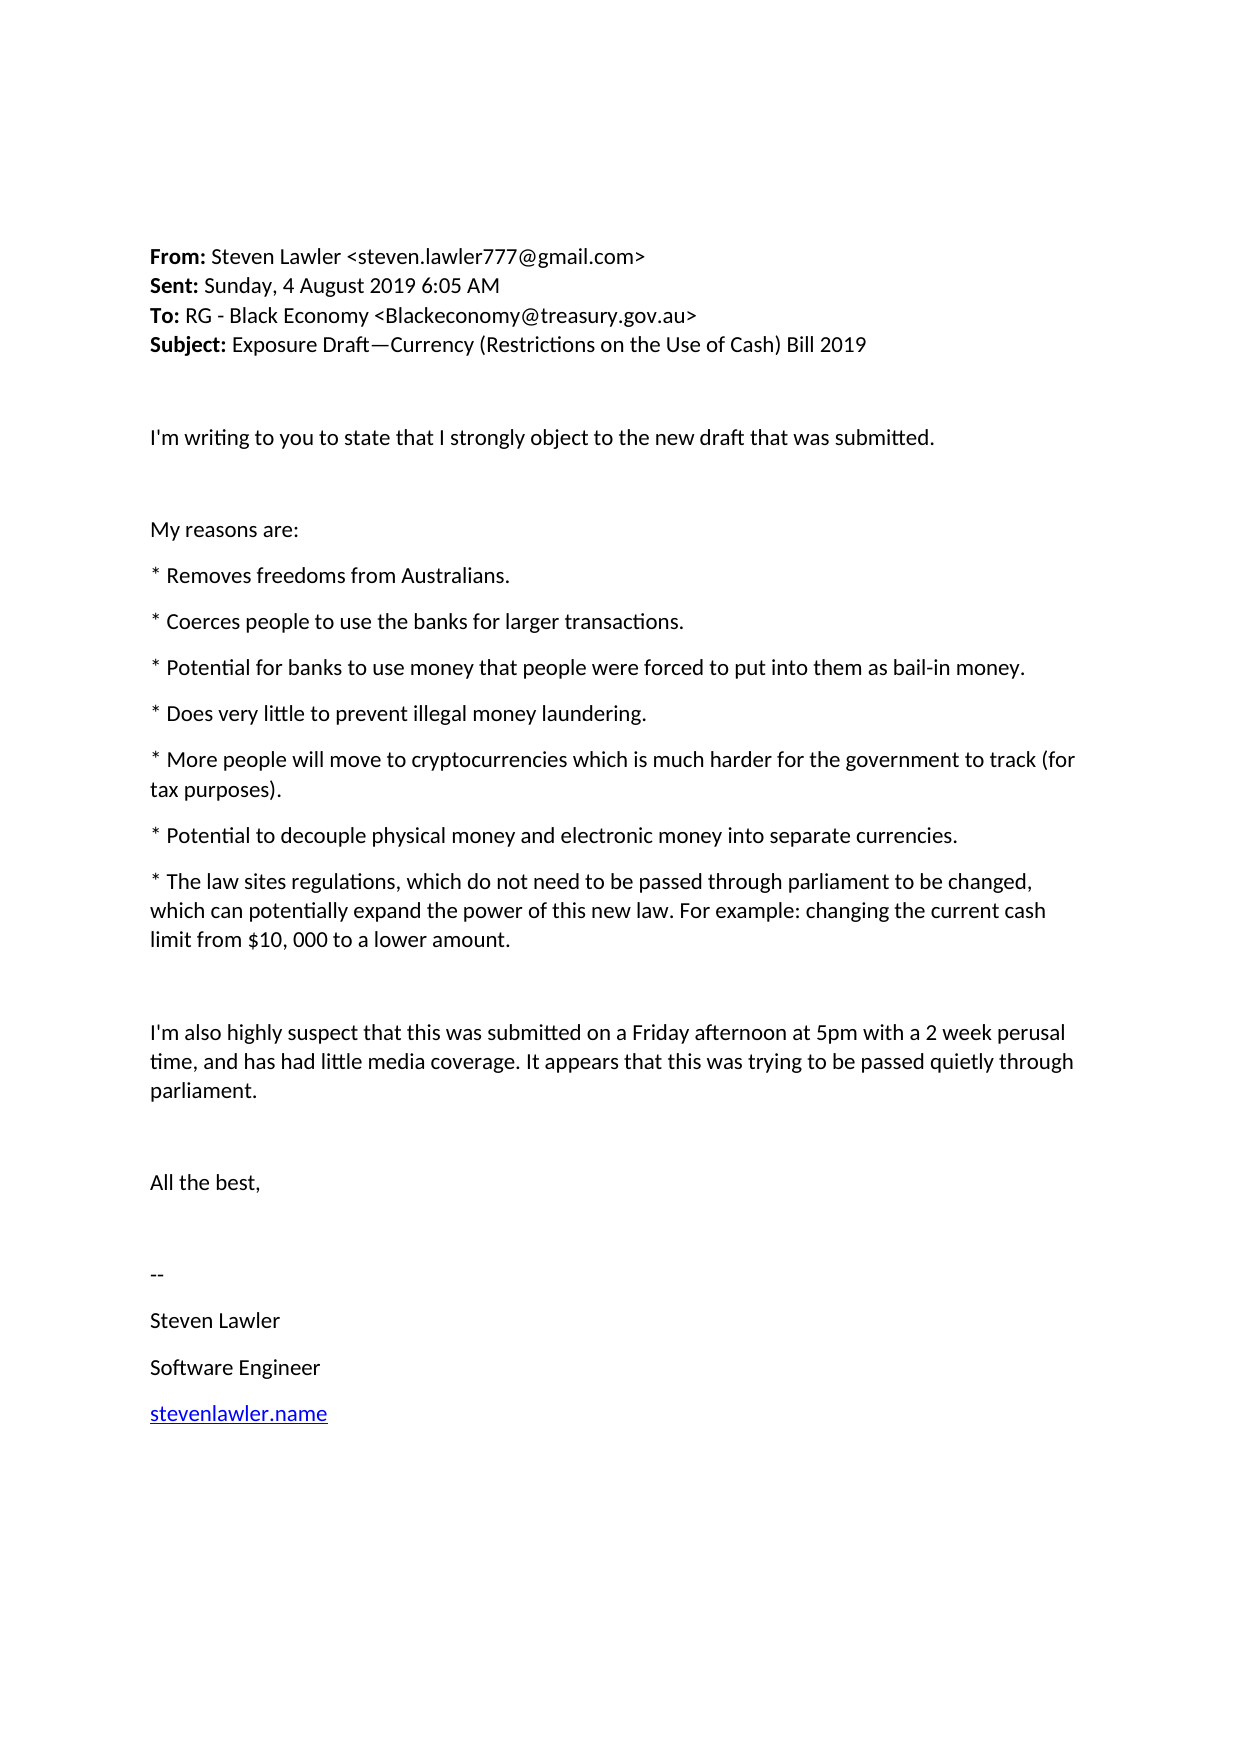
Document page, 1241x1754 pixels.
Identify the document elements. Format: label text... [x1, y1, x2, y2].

text * More people will move to cryptocurrencies which is much harder for the government to track (for tax purposes). [150, 745, 1090, 803]
text I'm writing to you to state that I strongly object to the new draft that was submitted. [150, 423, 1090, 451]
text Steven Lawler [150, 1307, 1090, 1334]
text * Removes freedoms from Australians. [150, 561, 1090, 589]
text -- [150, 1261, 1090, 1288]
text * Does very little to prevent illegal money laundering. [150, 699, 1090, 727]
text * The law sites regulations, which do not need to be passed through parliament to be changed, which can potentially expand the power of this new law. For example: changing the current cash limit from $10, 000 to a lower amount. [150, 867, 1090, 953]
text All the best, [150, 1168, 1090, 1196]
text I'm also highly suspect that this was submitted on a Friday afternoon at 5pm with a 2 week perusal time, and has had little media coverage. It appears that this was trying to be passed quietly through parliament. [150, 1018, 1090, 1104]
text * Coerces people to use the banks for larger transactions. [150, 607, 1090, 635]
text * Potential to decouple physical money and electronic money into separate currencies. [150, 821, 1090, 849]
text stevenlawler.name [150, 1399, 1090, 1427]
text * Potential for banks to use money that people were forced to put into them as bail-in money. [150, 653, 1090, 681]
text From: Steven Lawler <steven.lawler777@gmail.com> Sent: Sunday, 4 August 2019 6:05 AM To: RG - Black Economy <Blackeconomy@treasury.gov.au> Subject: Exposure Draft—Currency (Restrictions on the Use of Cash) Bill 2019 [150, 242, 1090, 358]
text Software Engineer [150, 1353, 1090, 1381]
text My reasons are: [150, 515, 1090, 543]
